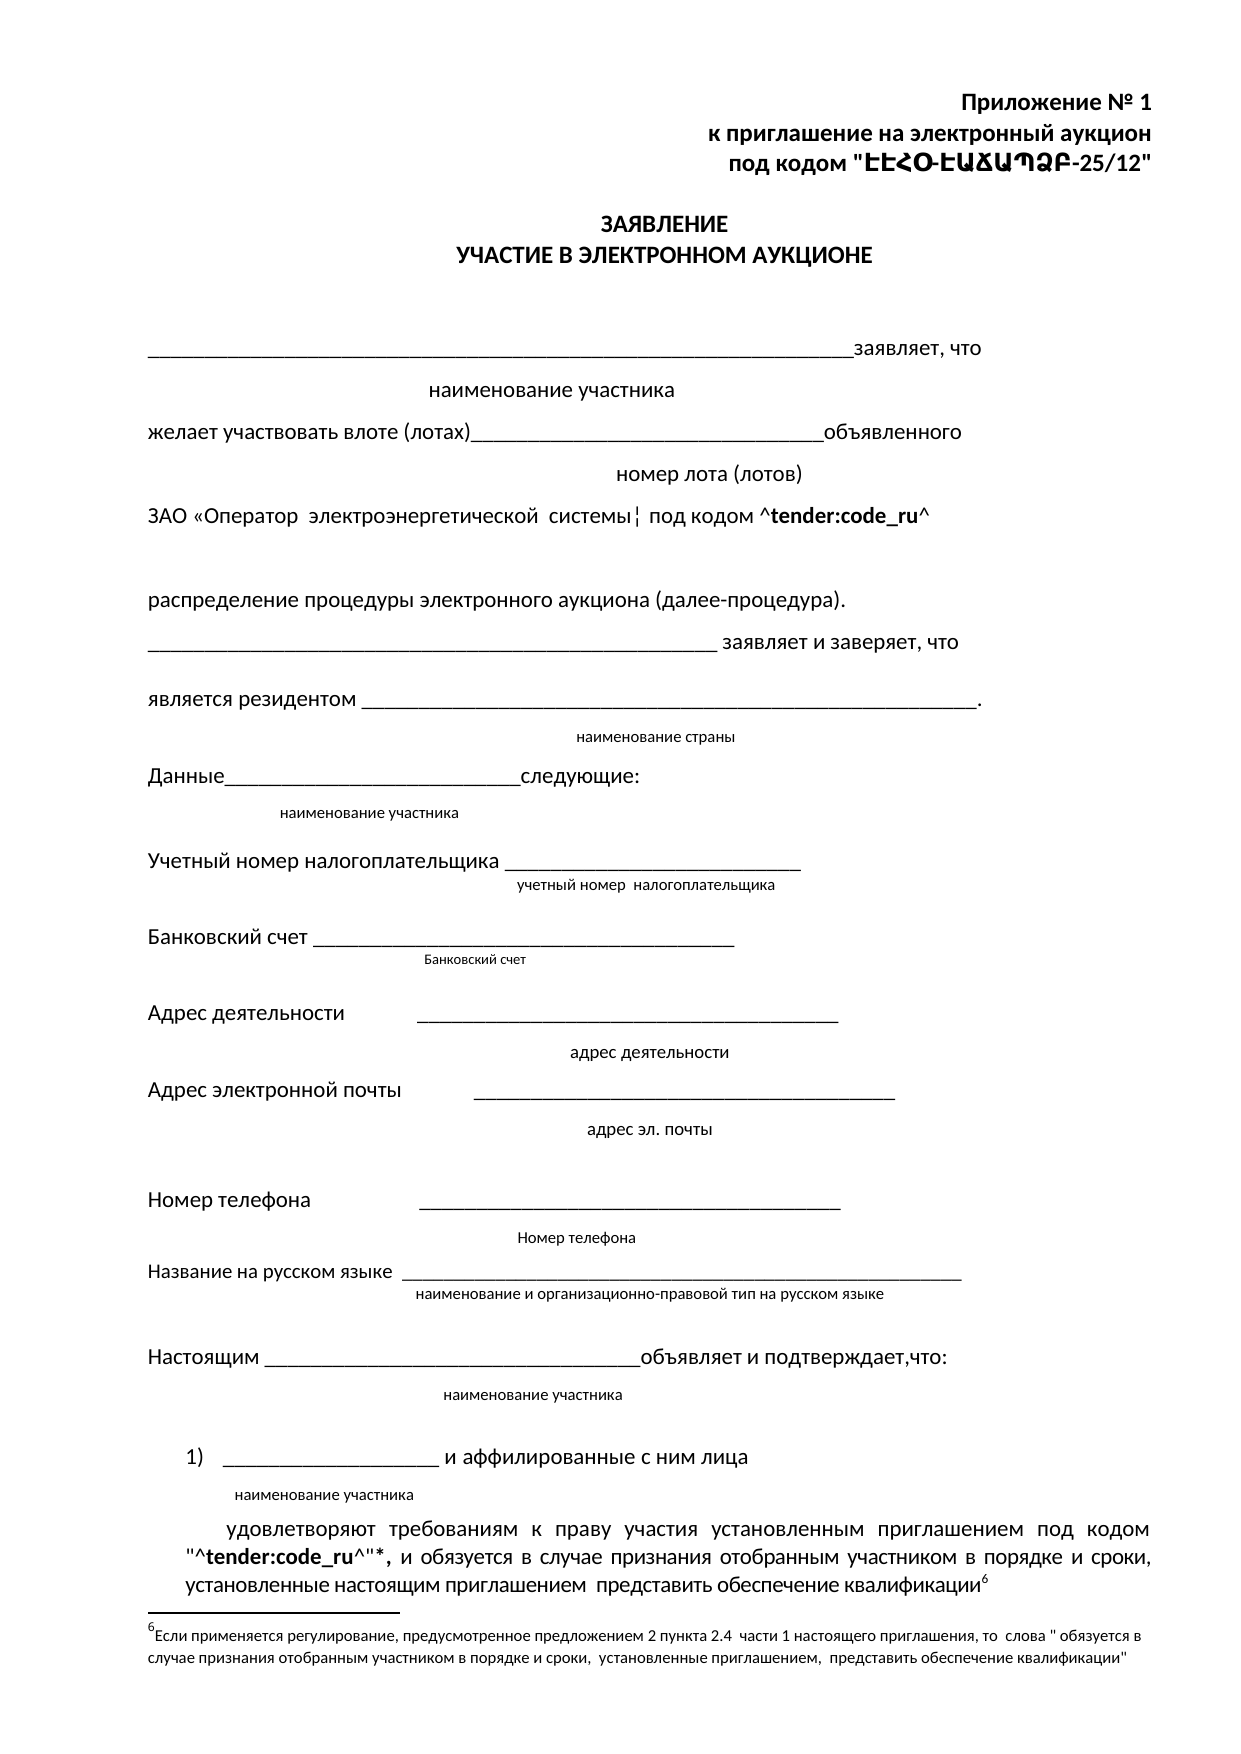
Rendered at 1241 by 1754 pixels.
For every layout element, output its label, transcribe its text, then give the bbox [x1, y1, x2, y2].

text распределение процедуры электронного аукциона (далее-процедура). [148, 585, 1152, 613]
text Адрес электронной почты _____________________________________ [148, 1075, 1152, 1103]
text Настоящим _________________________________объявляет и подтверждает,что: [148, 1342, 1152, 1370]
text наименование участника [443, 1384, 1152, 1404]
text __________________________________________________ заявляет и заверяет, что [148, 627, 1152, 655]
text к приглашение на электронный аукцион [177, 117, 1152, 147]
text номер лота (лотов) [606, 459, 1152, 487]
text Приложение № 1 [148, 86, 1152, 117]
text удовлетворяют требованиям к праву участия установленным приглашением под кодом "^tender:code_ru^"*, и обязуется в случае признания отобранным участником в порядке и сроки, установленные настоящим приглашением представить обеспечение квалификации [185, 1514, 1152, 1598]
text Номер телефона _____________________________________ [148, 1186, 1152, 1213]
text Название на русском языке ______________________________________________________ [148, 1258, 1152, 1283]
text наименование участника [148, 1484, 1152, 1504]
text Учетный номер налогоплательщика __________________________ [148, 846, 1152, 874]
text Номер телефона [517, 1227, 1152, 1248]
text Банковский счет _____________________________________ [148, 922, 1152, 950]
text ______________________________________________________________заявляет, что [148, 333, 1152, 361]
text Банковский счет [148, 950, 1152, 968]
text наименование участника [148, 803, 1152, 823]
text наименование участника [428, 375, 1152, 403]
text Адрес деятельности _____________________________________ [148, 998, 1152, 1026]
list ___________________ и аффилированные с ним лица [185, 1442, 1152, 1470]
text является резидентом ______________________________________________________. [148, 684, 1152, 713]
text под кодом "ԷԷՀՕ-ԷԱՃԱՊՁԲ-25/12" [177, 147, 1152, 178]
text адрес эл. почты [148, 1117, 1152, 1140]
text УЧАСТИЕ В ЭЛЕКТРОННОМ АУКЦИОНЕ [177, 239, 1152, 269]
text ЗАЯВЛЕНИЕ [177, 208, 1152, 239]
text наименование страны [576, 727, 1152, 747]
text ЗАО «Оператор электроэнергетической системы¦ под кодом ^tender:code_ru^ [148, 501, 1152, 529]
text наименование и организационно-правовой тип на русском языке [148, 1283, 1152, 1304]
text адрес деятельности [148, 1040, 1152, 1063]
text учетный номер налогоплательщика [148, 874, 1152, 894]
text Данные__________________________следующие: [148, 761, 1152, 789]
text желает участвовать влоте (лотах)_______________________________объявленного [148, 417, 1152, 445]
